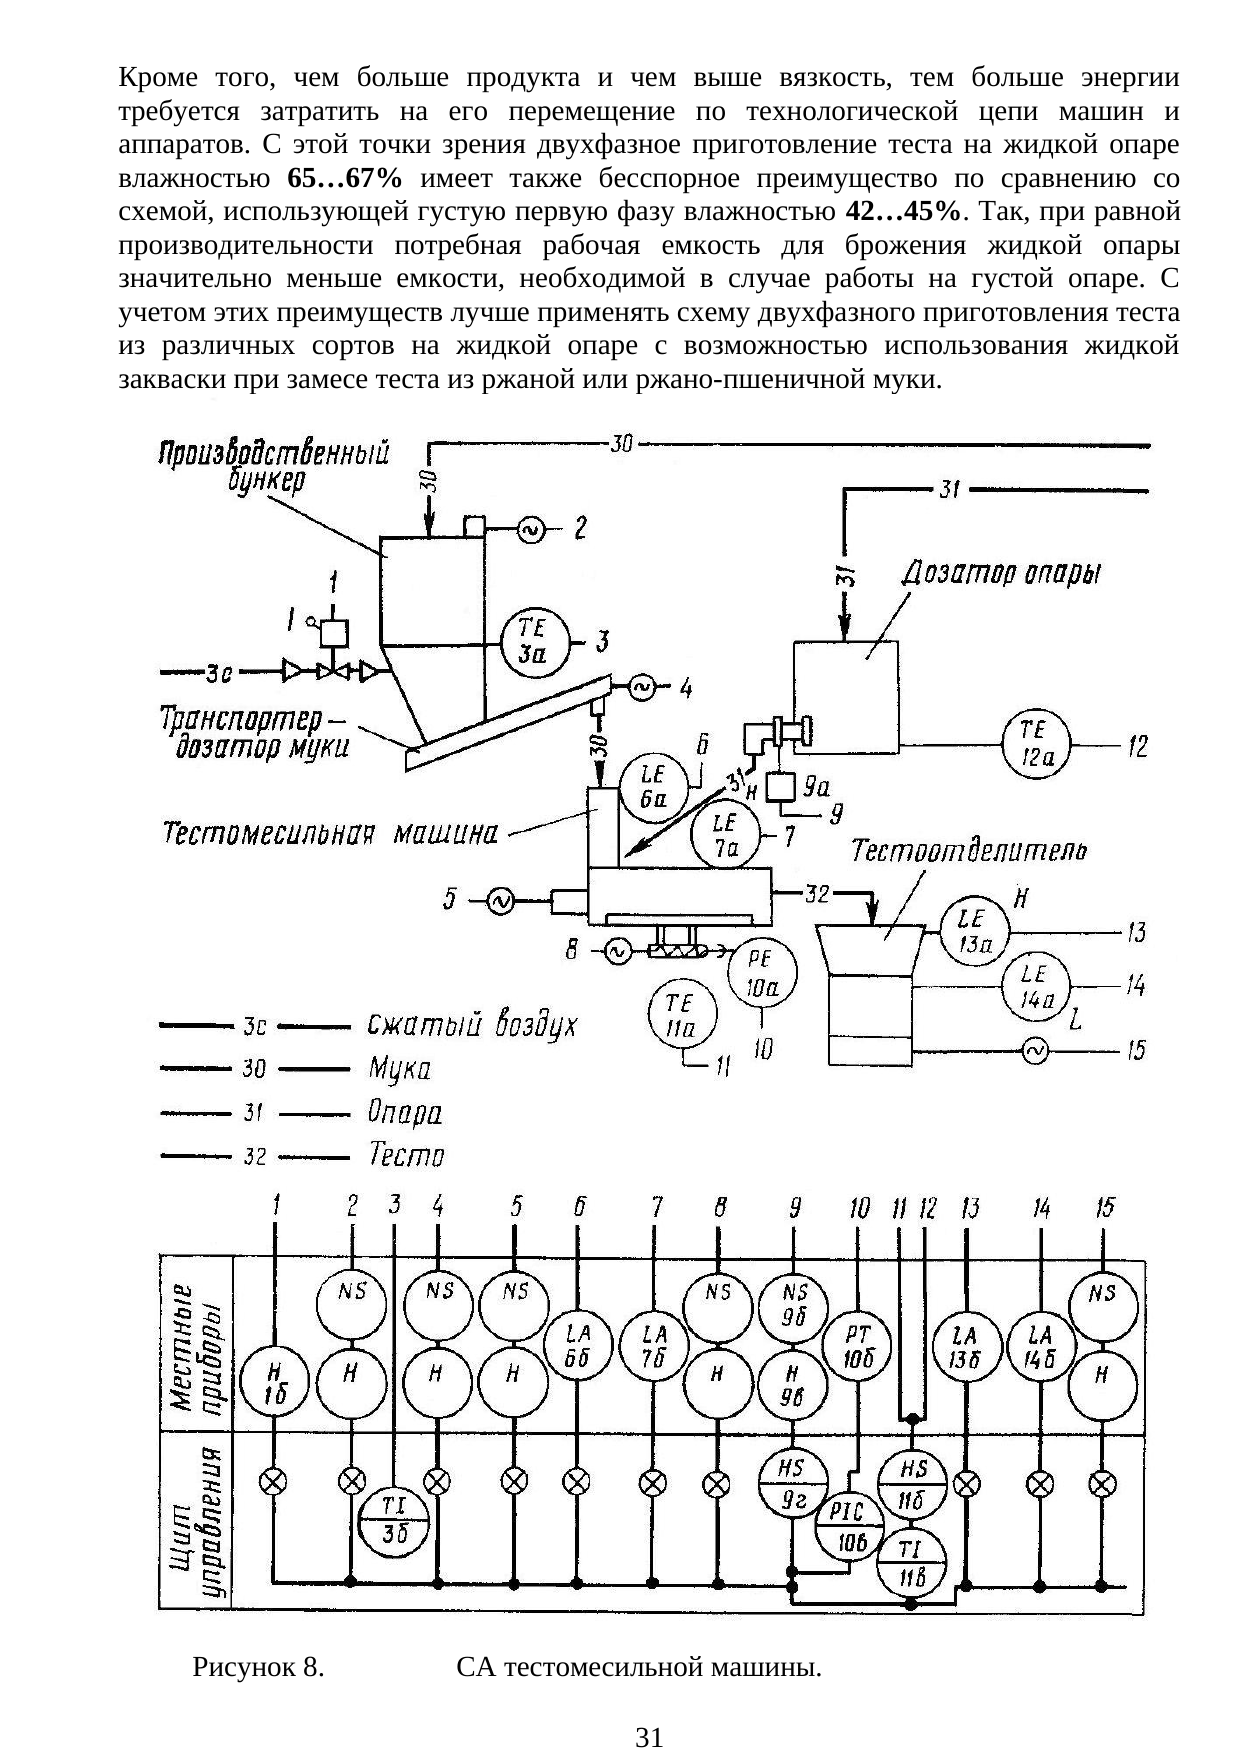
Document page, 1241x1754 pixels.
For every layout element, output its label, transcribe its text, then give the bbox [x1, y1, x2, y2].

text Рисунок 8. СА тестомесильной машины. [118, 1649, 1181, 1683]
picture [118, 394, 1180, 1650]
